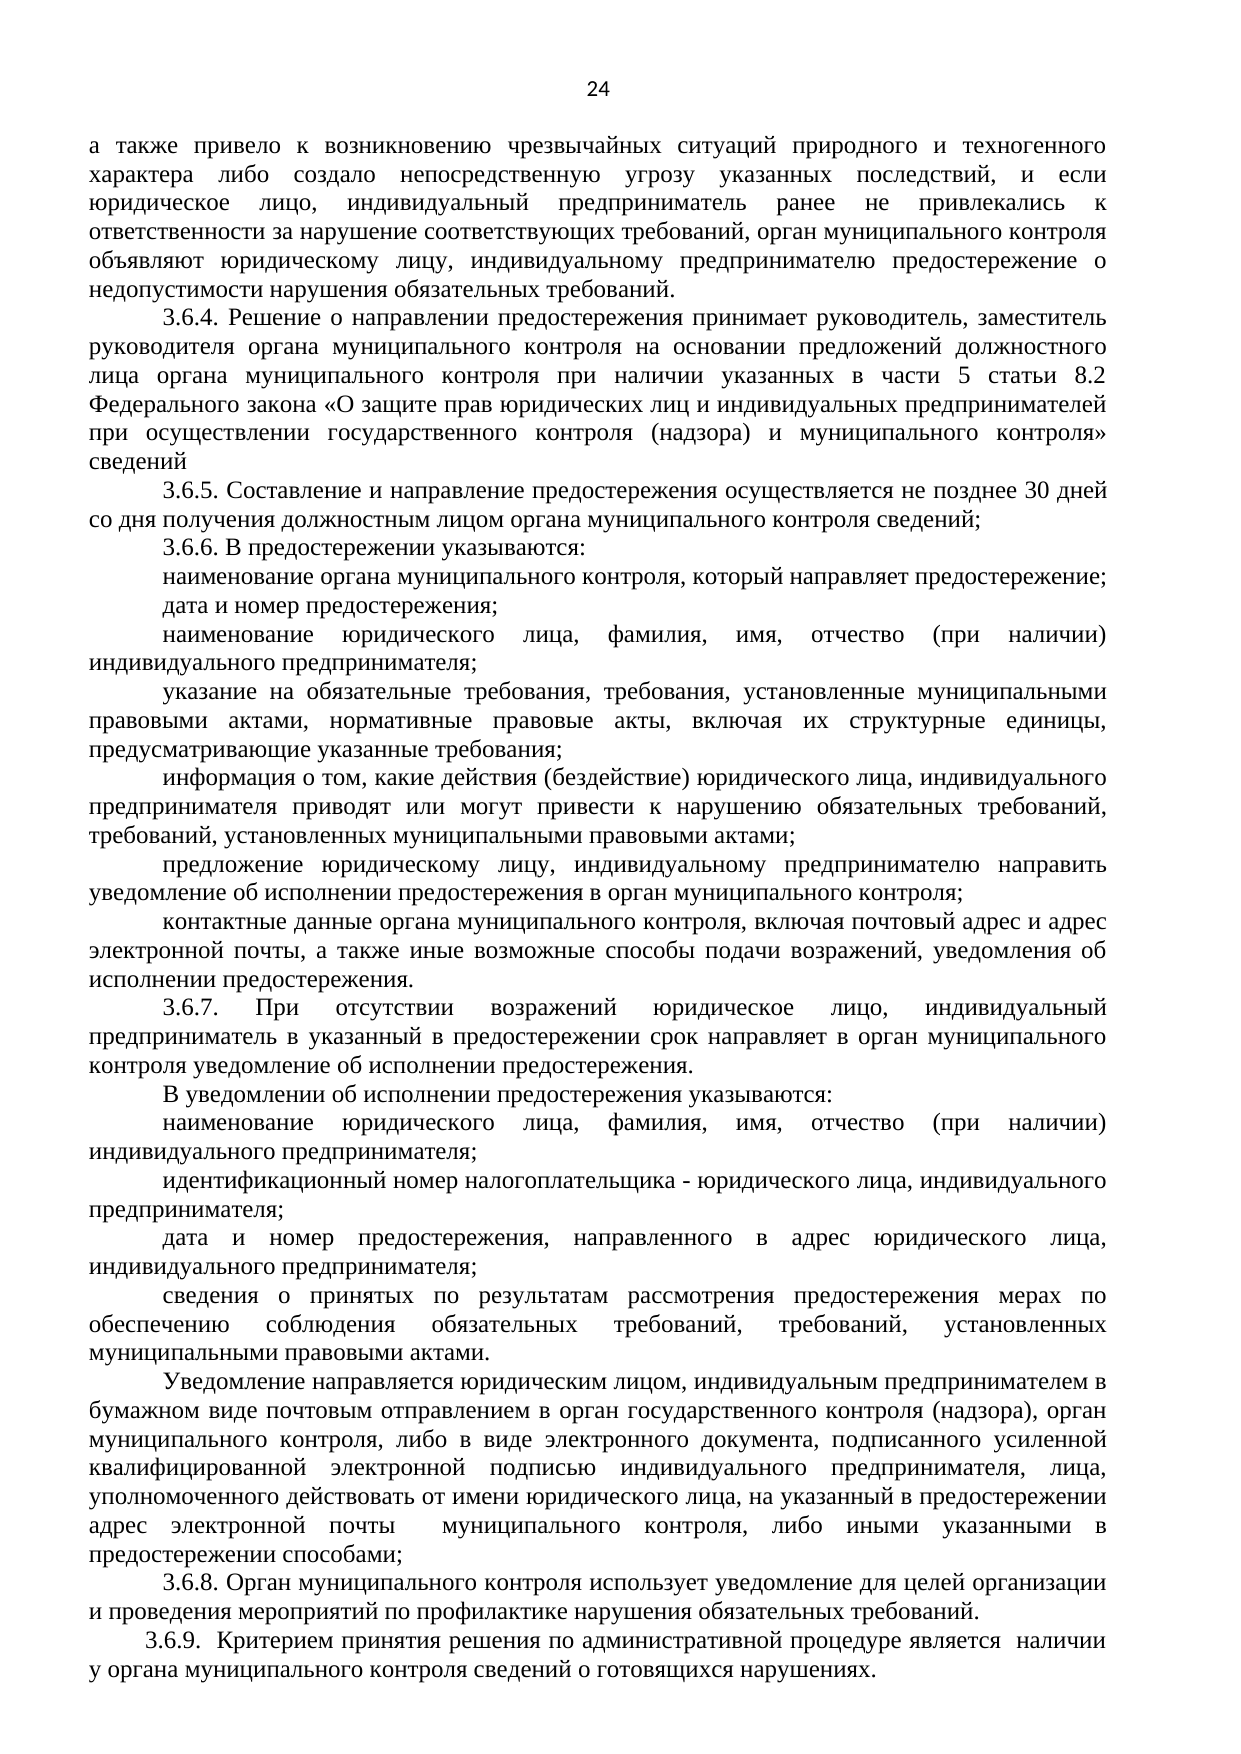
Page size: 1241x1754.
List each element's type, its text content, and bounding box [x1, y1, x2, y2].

text 3.6.8. Орган муниципального контроля использует уведомление для целей организации и проведения мероприятий по профилактике нарушения обязательных требований. [89, 1567, 1107, 1625]
text указание на обязательные требования, требования, установленные муниципальными правовыми актами, нормативные правовые акты, включая их структурные единицы, предусматривающие указанные требования; [89, 676, 1107, 762]
text Уведомление направляется юридическим лицом, индивидуальным предпринимателем в бумажном виде почтовым отправлением в орган государственного контроля (надзора), орган муниципального контроля, либо в виде электронного документа, подписанного усиленной квалифицированной электронной подписью индивидуального предпринимателя, лица, уполномоченного действовать от имени юридического лица, на указанный в предостережении адрес электронной почты муниципального контроля, либо иными указанными в предостережении способами; [89, 1366, 1107, 1567]
text В уведомлении об исполнении предостережения указываются: [89, 1079, 1107, 1107]
text дата и номер предостережения; [89, 590, 1107, 619]
text 3.6.9. Критерием принятия решения по административной процедуре является наличии у органа муниципального контроля сведений о готовящихся нарушениях. [89, 1625, 1107, 1682]
text предложение юридическому лицу, индивидуальному предпринимателю направить уведомление об исполнении предостережения в орган муниципального контроля; [89, 849, 1107, 906]
text информация о том, какие действия (бездействие) юридического лица, индивидуального предпринимателя приводят или могут привести к нарушению обязательных требований, требований, установленных муниципальными правовыми актами; [89, 762, 1107, 849]
text 3.6.4. Решение о направлении предостережения принимает руководитель, заместитель руководителя органа муниципального контроля на основании предложений должностного лица органа муниципального контроля при наличии указанных в части 5 статьи 8.2 Федерального закона «О защите прав юридических лиц и индивидуальных предпринимателей при осуществлении государственного контроля (надзора) и муниципального контроля» сведений [89, 302, 1107, 475]
text наименование юридического лица, фамилия, имя, отчество (при наличии) индивидуального предпринимателя; [89, 619, 1107, 676]
text 3.6.6. В предостережении указываются: [89, 532, 1107, 561]
text дата и номер предостережения, направленного в адрес юридического лица, индивидуального предпринимателя; [89, 1222, 1107, 1280]
text 3.6.7. При отсутствии возражений юридическое лицо, индивидуальный предприниматель в указанный в предостережении срок направляет в орган муниципального контроля уведомление об исполнении предостережения. [89, 992, 1107, 1079]
text наименование юридического лица, фамилия, имя, отчество (при наличии) индивидуального предпринимателя; [89, 1107, 1107, 1165]
text контактные данные органа муниципального контроля, включая почтовый адрес и адрес электронной почты, а также иные возможные способы подачи возражений, уведомления об исполнении предостережения. [89, 906, 1107, 992]
text сведения о принятых по результатам рассмотрения предостережения мерах по обеспечению соблюдения обязательных требований, требований, установленных муниципальными правовыми актами. [89, 1280, 1107, 1366]
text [89, 130, 1107, 302]
text наименование органа муниципального контроля, который направляет предостережение; [89, 561, 1107, 590]
text идентификационный номер налогоплательщика - юридического лица, индивидуального предпринимателя; [89, 1165, 1107, 1222]
text 3.6.5. Составление и направление предостережения осуществляется не позднее 30 дней со дня получения должностным лицом органа муниципального контроля сведений; [89, 475, 1107, 532]
